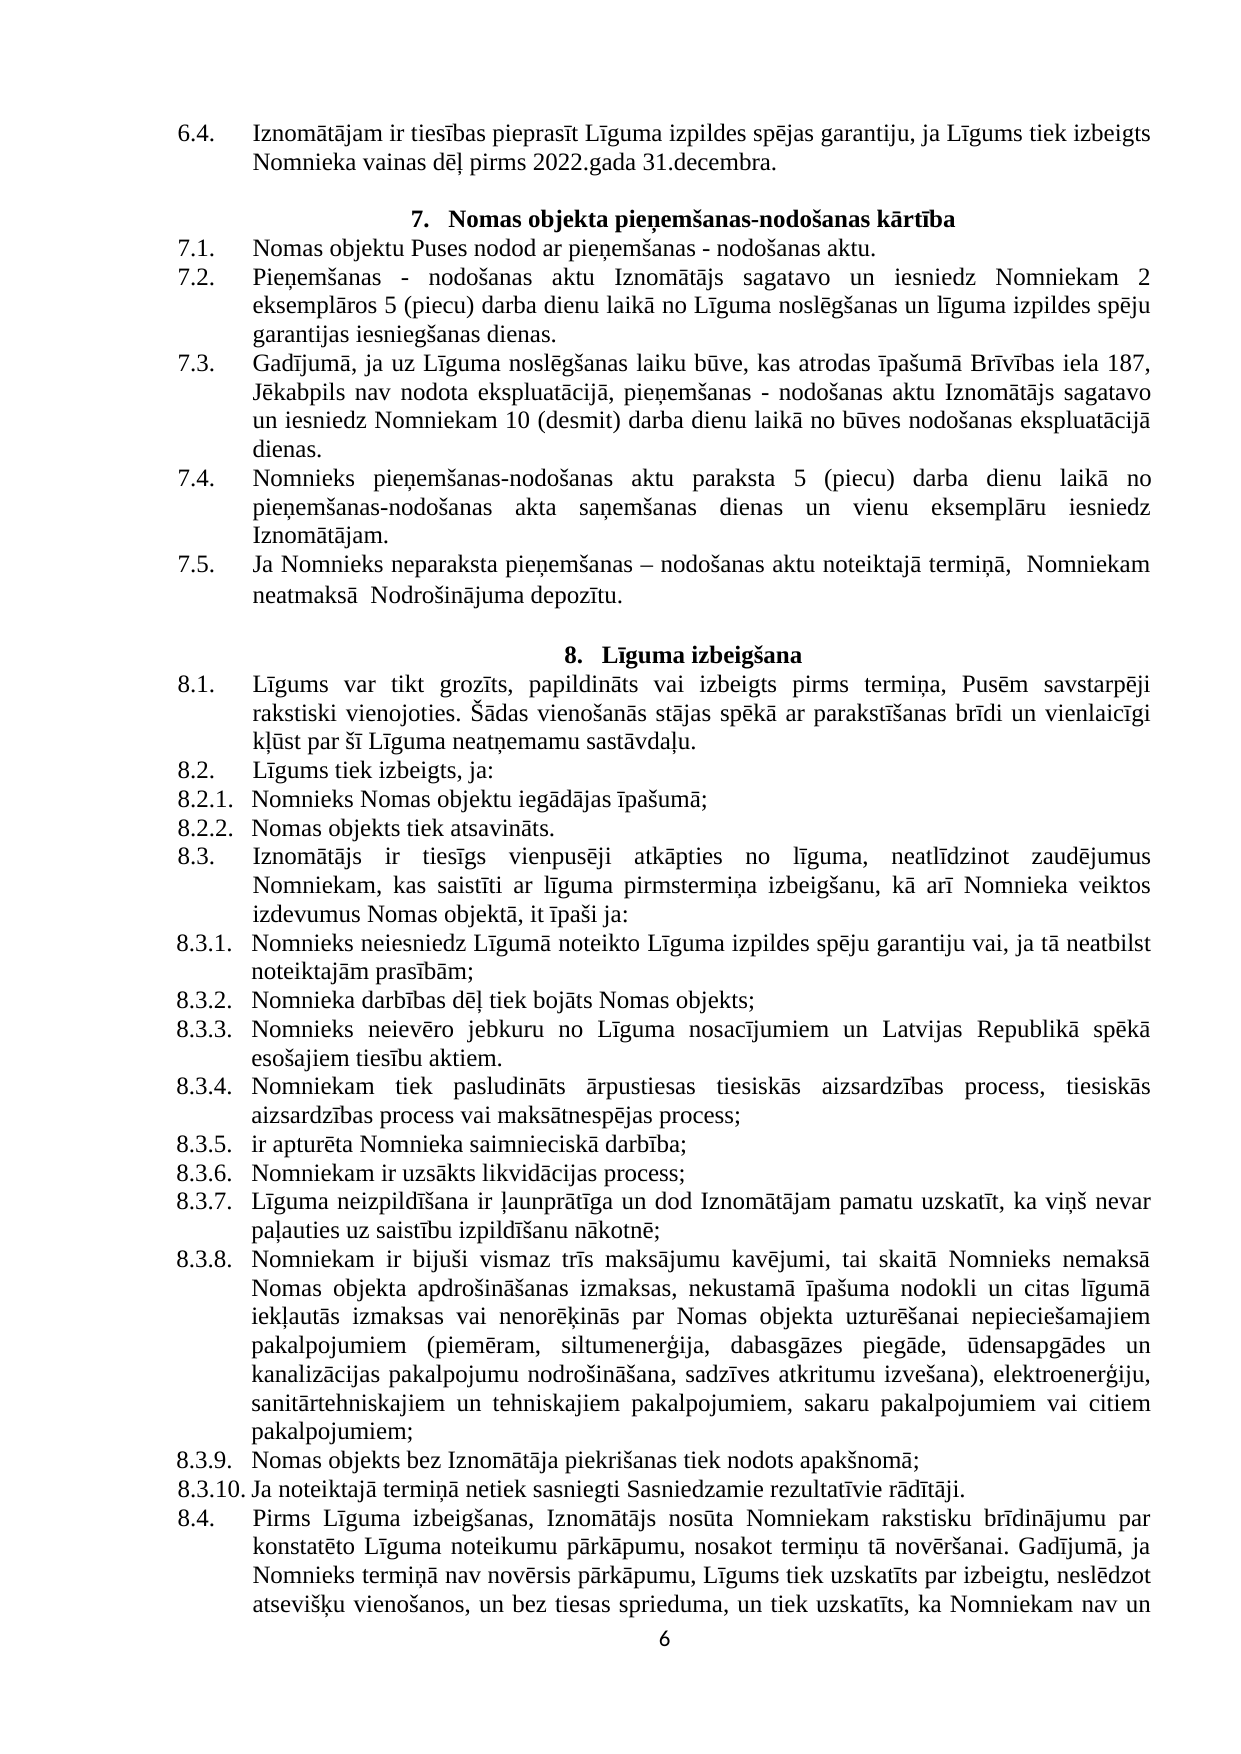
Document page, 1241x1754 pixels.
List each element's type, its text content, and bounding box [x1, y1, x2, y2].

list Nomnieks neievēro jebkuru no Līguma nosacījumiem un Latvijas Republikā spēkā esošajiem tiesību aktiem. [176, 1014, 1152, 1071]
list Gadījumā, ja uz Līguma noslēgšanas laiku būve, kas atrodas īpašumā Brīvības iela 187, Jēkabpils nav nodota ekspluatācijā, pieņemšanas - nodošanas aktu Iznomātājs sagatavo un iesniedz Nomniekam 10 (desmit) darba dienu laikā no būves nodošanas ekspluatācijā dienas. [177, 348, 1152, 463]
list Iznomātājam ir tiesības pieprasīt Līguma izpildes spējas garantiju, ja Līgums tiek izbeigts Nomnieka vainas dēļ pirms 2022.gada 31.decembra. [177, 118, 1152, 176]
list Nomas objekts bez Iznomātāja piekrišanas tiek nodots apakšnomā; [176, 1445, 1152, 1474]
list Nomnieks Nomas objektu iegādājas īpašumā; [177, 784, 1152, 813]
list Nomnieks neiesniedz Līgumā noteikto Līguma izpildes spēju garantiju vai, ja tā neatbilst noteiktajām prasībām; [176, 928, 1152, 985]
list Ja noteiktajā termiņā netiek sasniegti Sasniedzamie rezultatīvie rādītāji. [177, 1474, 1152, 1503]
list Līguma izbeigšana [215, 640, 1152, 669]
list Nomniekam ir uzsākts likvidācijas process; [176, 1158, 1152, 1186]
list Nomnieks pieņemšanas-nodošanas aktu paraksta 5 (piecu) darba dienu laikā no pieņemšanas-nodošanas akta saņemšanas dienas un vienu eksemplāru iesniedz Iznomātājam. [177, 463, 1152, 549]
list ir apturēta Nomnieka saimnieciskā darbība; [176, 1129, 1152, 1158]
list tiek izbeigts, ja: [177, 755, 1152, 784]
list Nomas objekts tiek atsavināts. [177, 813, 1152, 841]
list Nomniekam ir bijuši vismaz trīs maksājumu kavējumi, tai skaitā Nomnieks nemaksā Nomas objekta apdrošināšanas izmaksas, nekustamā īpašuma nodokli un citas līgumā iekļautās izmaksas vai nenorēķinās par Nomas objekta uzturēšanai nepieciešamajiem pakalpojumiem (piemēram, siltumenerģija, dabasgāzes piegāde, ūdensapgādes un kanalizācijas pakalpojumu nodrošināšana, sadzīves atkritumu izvešana), elektroenerģiju, sanitārtehniskajiem un tehniskajiem pakalpojumiem, sakaru pakalpojumiem vai citiem pakalpojumiem; [176, 1244, 1152, 1445]
list Ja Nomnieks neparaksta pieņemšanas – nodošanas aktu noteiktajā termiņā, Nomniekam neatmaksā Nodrošinājuma depozītu. [177, 549, 1152, 609]
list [177, 1503, 1152, 1618]
list Pieņemšanas - nodošanas aktu Iznomātājs sagatavo un iesniedz Nomniekam 2 eksemplāros 5 (piecu) darba dienu laikā no Līguma noslēgšanas un līguma izpildes spēju garantijas iesniegšanas dienas. [177, 262, 1152, 348]
list Iznomātājs ir tiesīgs vienpusēji atkāpties no līguma, neatlīdzinot zaudējumus Nomniekam, kas saistīti ar līguma pirmstermiņa izbeigšanu, kā arī Nomnieka veiktos izdevumus Nomas objektā, it īpaši ja: [177, 841, 1152, 928]
list Nomnieka darbības dēļ tiek bojāts Nomas objekts; [176, 985, 1152, 1014]
list Līgums var tikt grozīts, papildināts vai izbeigts pirms termiņa, Pusēm savstarpēji rakstiski vienojoties. Šādas vienošanās stājas spēkā ar parakstīšanas brīdi un vienlaicīgi kļūst par šī Līguma neatņemamu sastāvdaļu. [177, 669, 1152, 755]
list Nomas objekta pieņemšanas-nodošanas kārtība [215, 204, 1152, 233]
list Līguma neizpildīšana ir ļaunprātīga un dod Iznomātājam pamatu uzskatīt, ka viņš nevar paļauties uz saistību izpildīšanu nākotnē; [176, 1186, 1152, 1244]
list Nomniekam tiek pasludināts ārpustiesas tiesiskās aizsardzības process, tiesiskās aizsardzības process vai maksātnespējas process; [176, 1071, 1152, 1129]
list Nomas objektu Puses nodod ar pieņemšanas - nodošanas aktu. [177, 233, 1152, 262]
